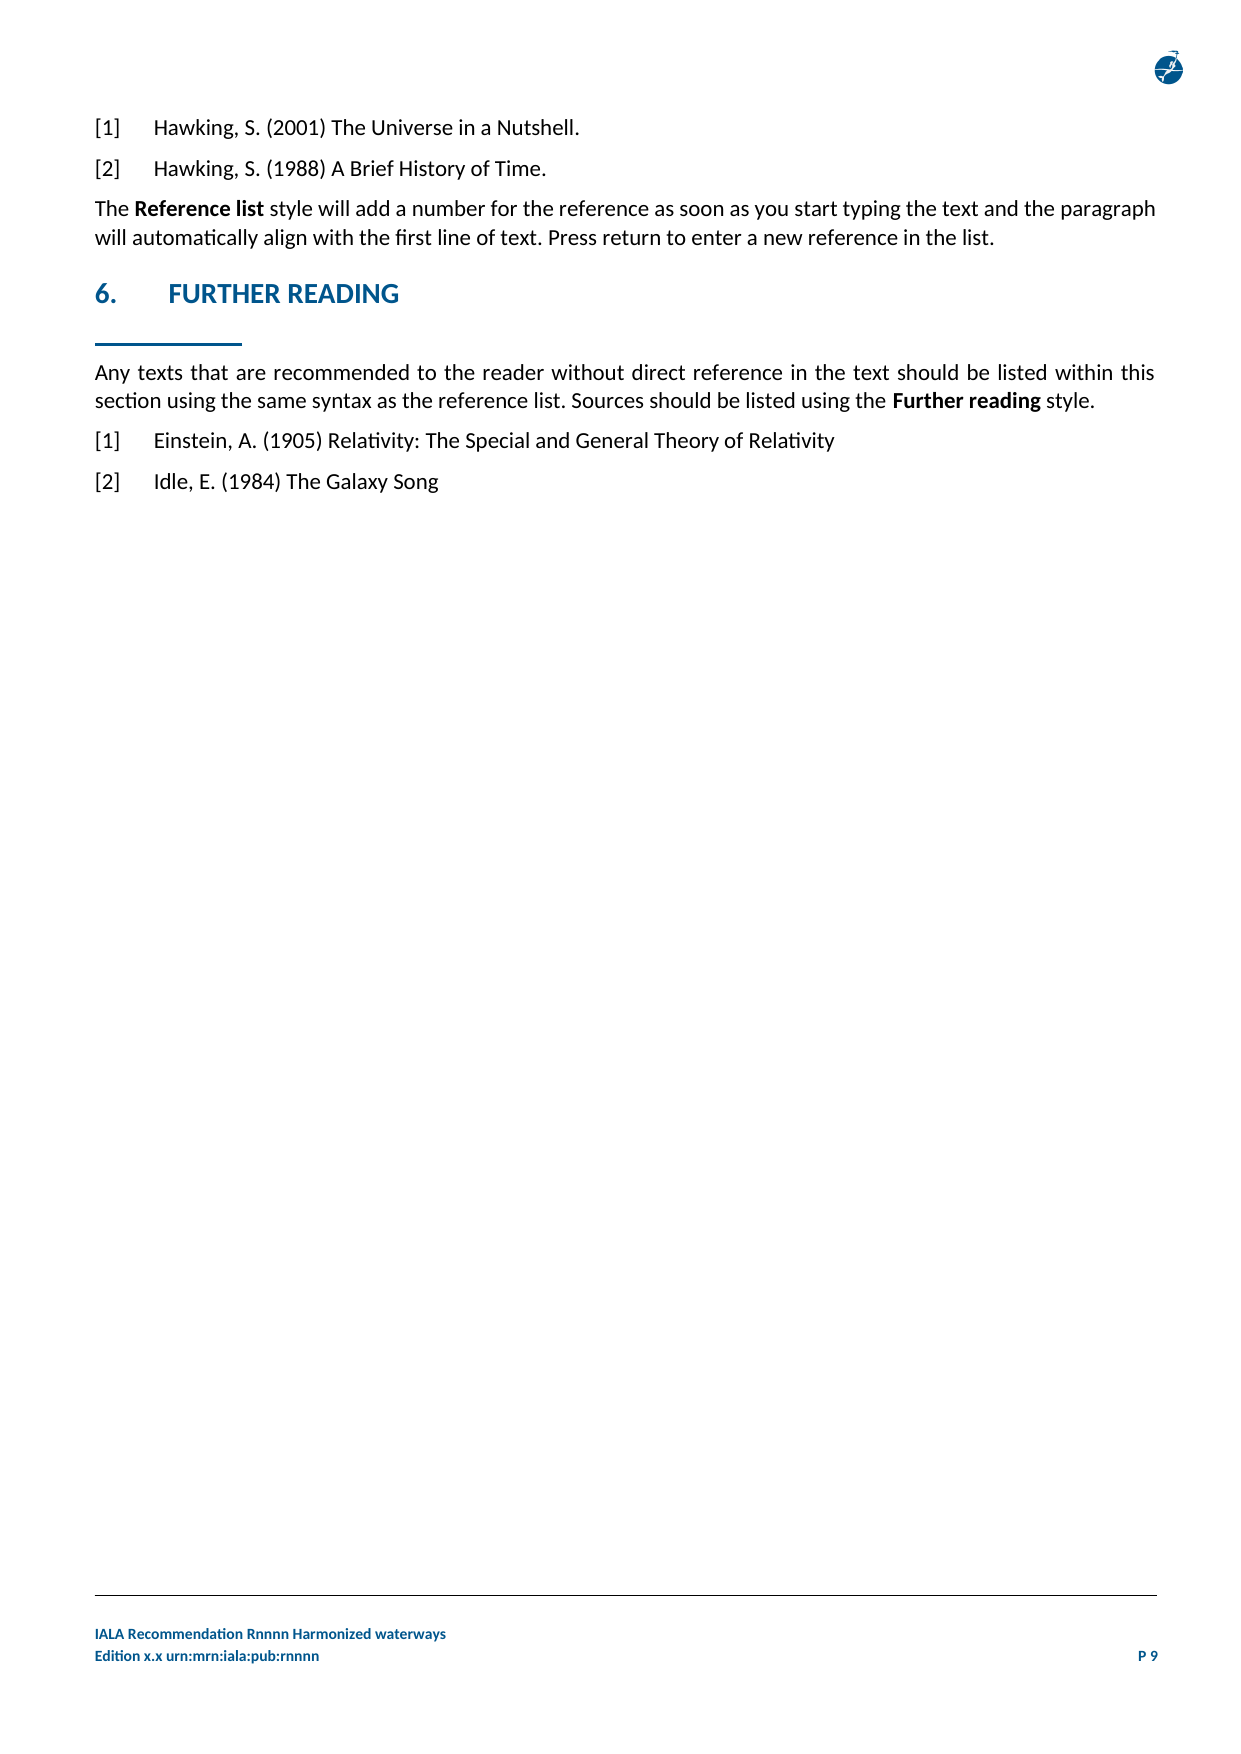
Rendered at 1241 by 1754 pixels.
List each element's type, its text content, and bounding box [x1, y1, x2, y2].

text Hawking, S. (2001) The Universe in a Nutshell. [94, 113, 1157, 142]
text The Reference list style will add a number for the reference as soon as you start typing the text and the paragraph will automatically align with the first line of text. Press return to enter a new reference in the list. [94, 194, 1157, 251]
picture [1123, 0, 1241, 119]
text Idle, E. (1984) The Galaxy Song [94, 467, 1157, 495]
text Any texts that are recommended to the reader without direct reference in the text should be listed within this section using the same syntax as the reference list. Sources should be listed using the Further reading style. [94, 358, 1157, 414]
subtitle Further reading [94, 276, 1157, 311]
text Einstein, A. (1905) Relativity: The Special and General Theory of Relativity [94, 427, 1157, 455]
text Hawking, S. (1988) A Brief History of Time. [94, 154, 1157, 182]
